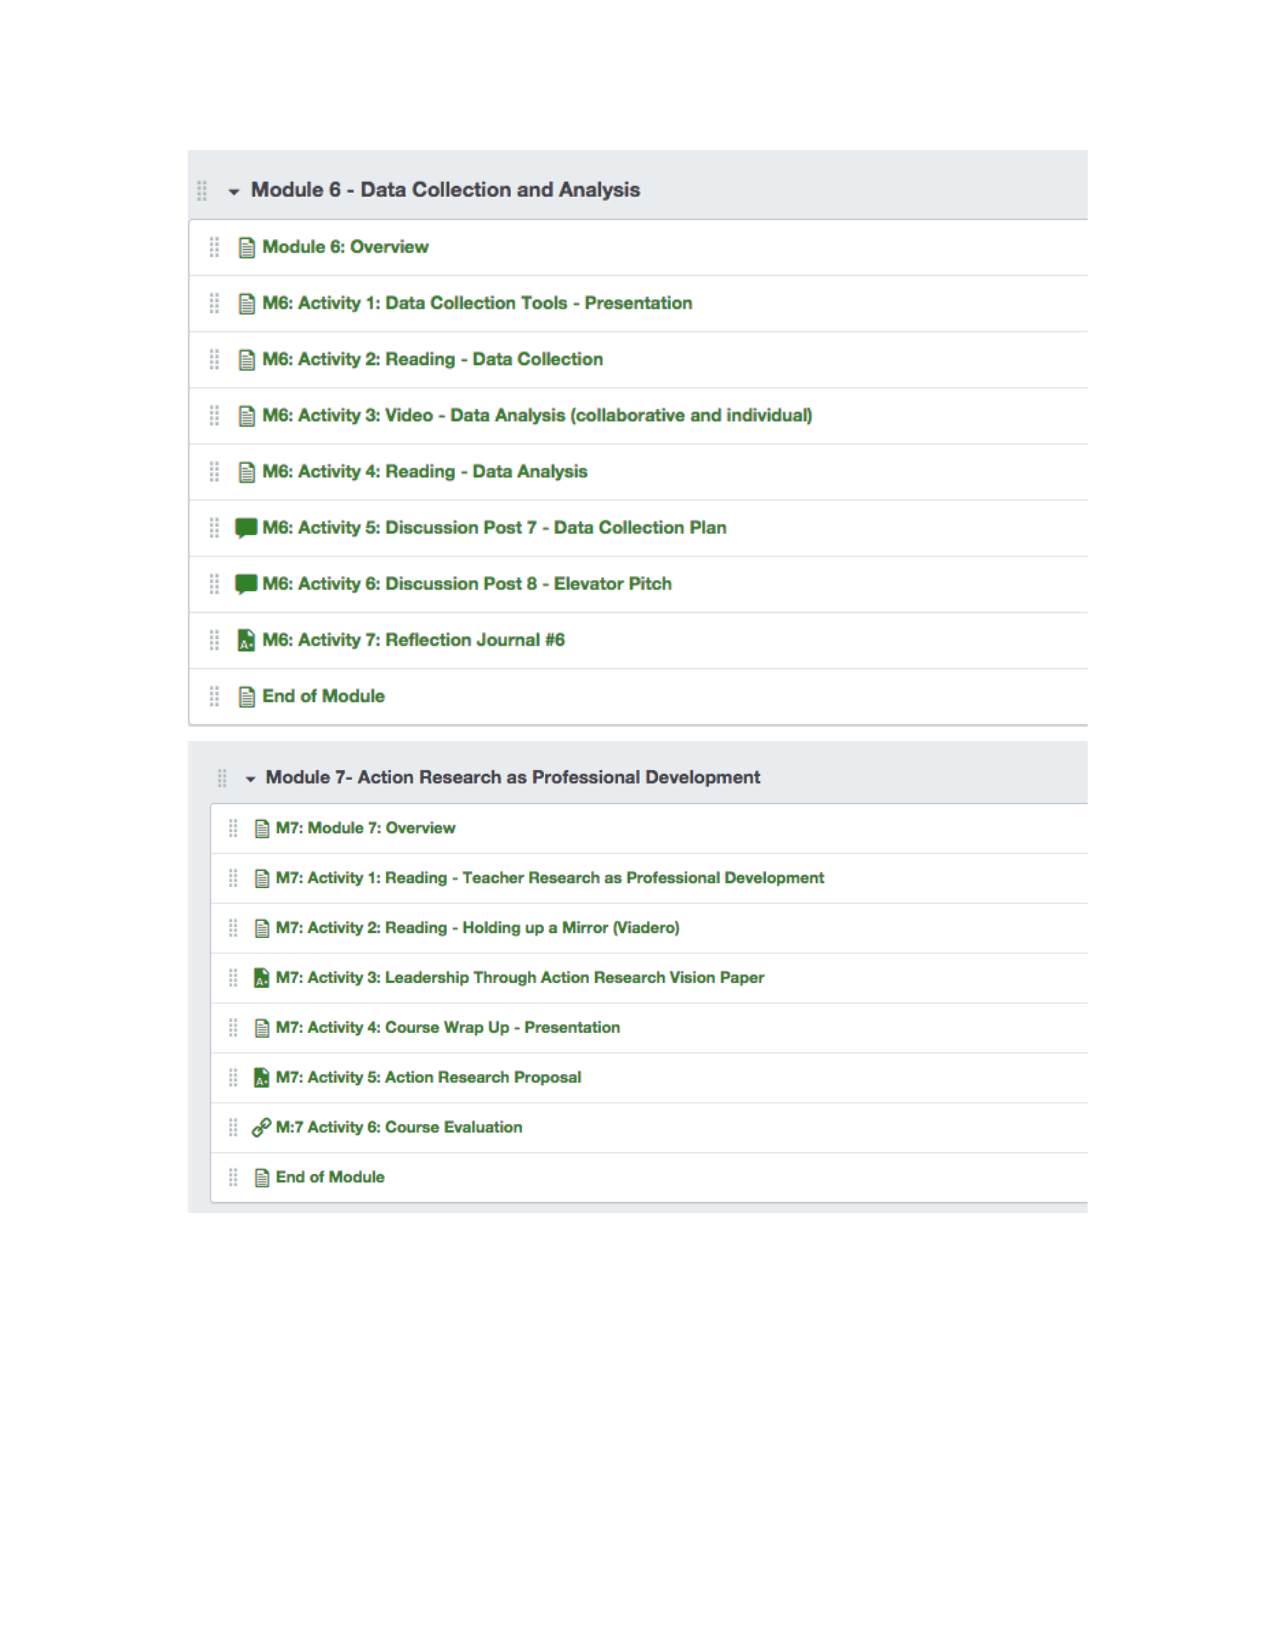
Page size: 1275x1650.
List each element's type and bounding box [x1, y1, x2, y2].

picture [187, 150, 1088, 727]
picture [187, 741, 1088, 1213]
